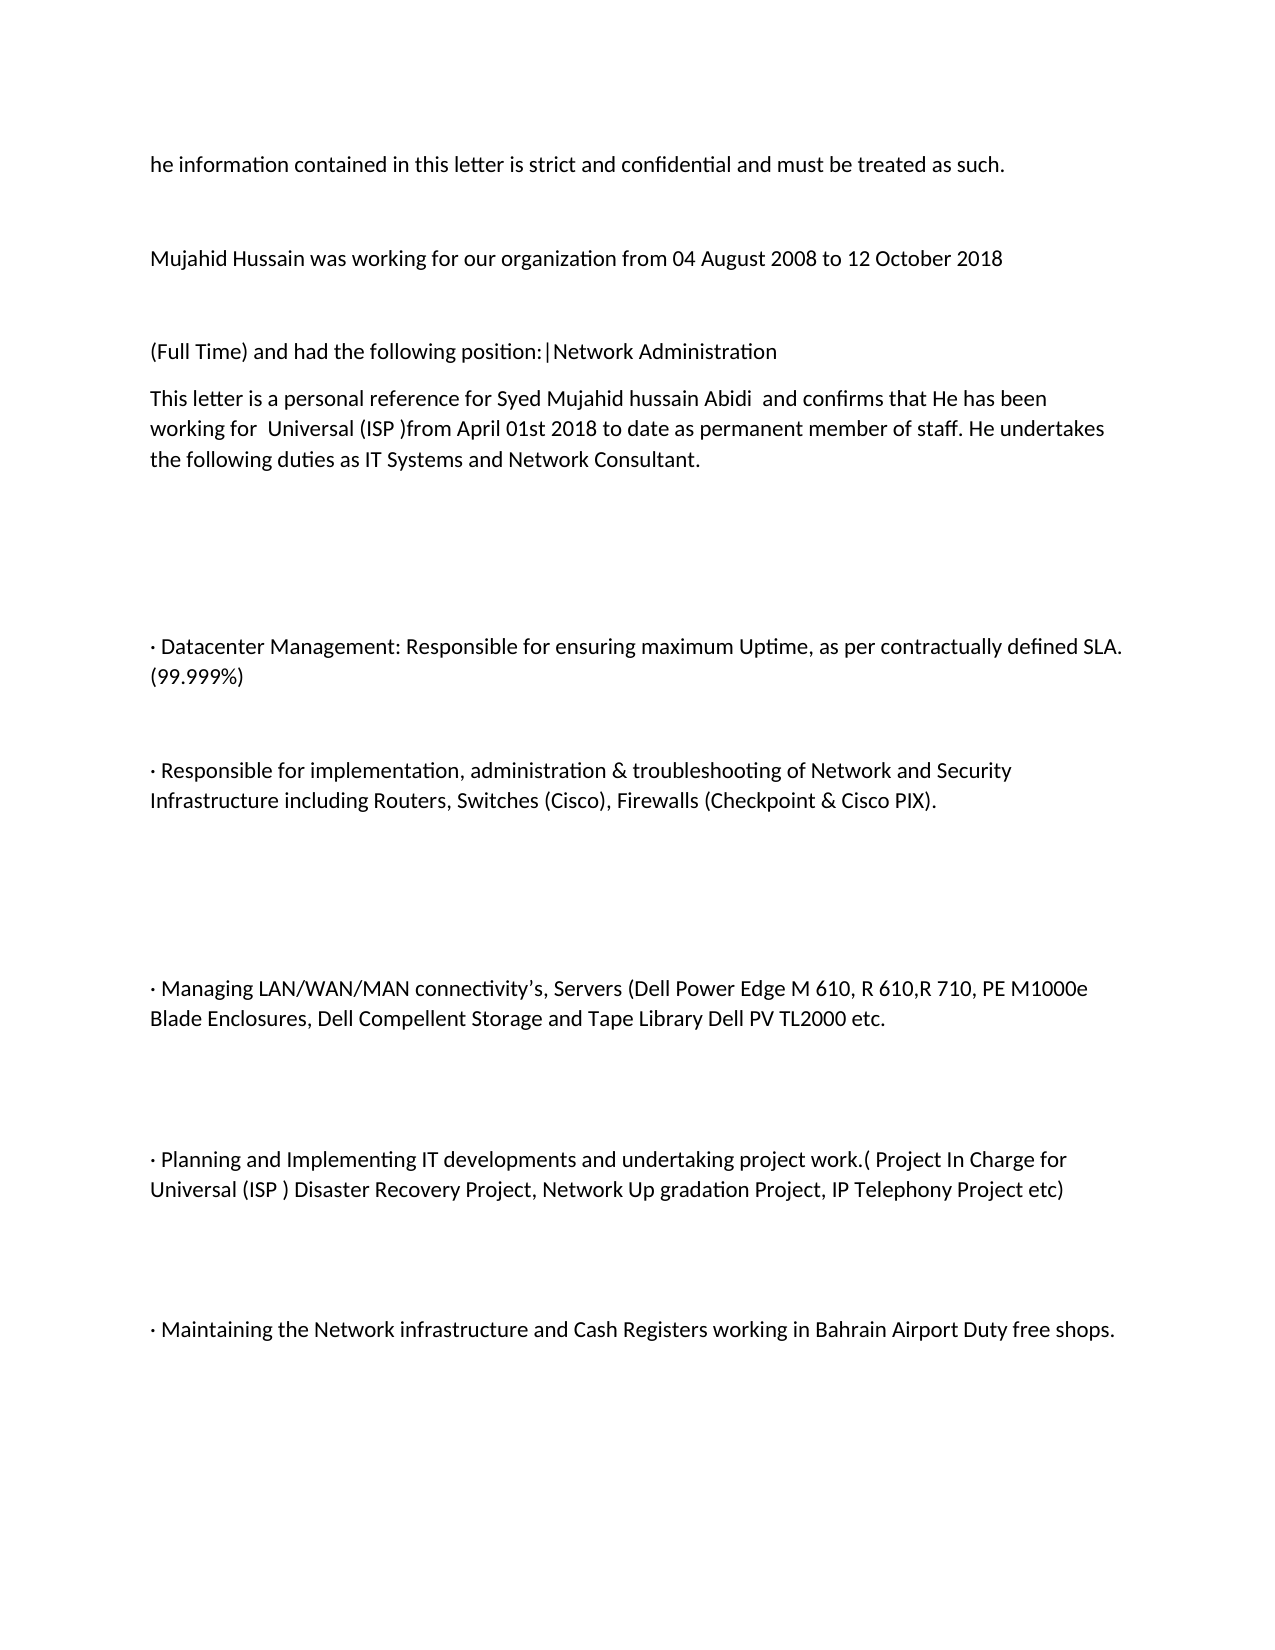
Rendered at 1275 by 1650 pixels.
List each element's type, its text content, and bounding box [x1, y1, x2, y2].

text (Full Time) and had the following position:|Network Administration [150, 337, 1125, 366]
text This letter is a personal reference for Syed Mujahid hussain Abidi and confirms that He has been working for Universal (ISP )from April 01st 2018 to date as permanent member of staff. He undertakes the following duties as IT Systems and Network Consultant. [150, 384, 1125, 473]
text · Maintaining the Network infrastructure and Cash Registers working in Bahrain Airport Duty free shops. [150, 1316, 1125, 1344]
text he information contained in this letter is strict and confidential and must be treated as such. [150, 150, 1125, 178]
text · Managing LAN/WAN/MAN connectivity’s, Servers (Dell Power Edge M 610, R 610,R 710, PE M1000e Blade Enclosures, Dell Compellent Storage and Tape Library Dell PV TL2000 etc. [150, 974, 1125, 1032]
text · Planning and Implementing IT developments and undertaking project work.( Project In Charge for Universal (ISP ) Disaster Recovery Project, Network Up gradation Project, IP Telephony Project etc) [150, 1145, 1125, 1203]
text · Responsible for implementation, administration & troubleshooting of Network and Security Infrastructure including Routers, Switches (Cisco), Firewalls (Checkpoint & Cisco PIX). [150, 756, 1125, 814]
text Mujahid Hussain was working for our organization from 04 August 2008 to 12 October 2018 [150, 244, 1125, 272]
text · Datacenter Management: Responsible for ensuring maximum Uptime, as per contractually defined SLA. (99.999%) [150, 632, 1125, 691]
